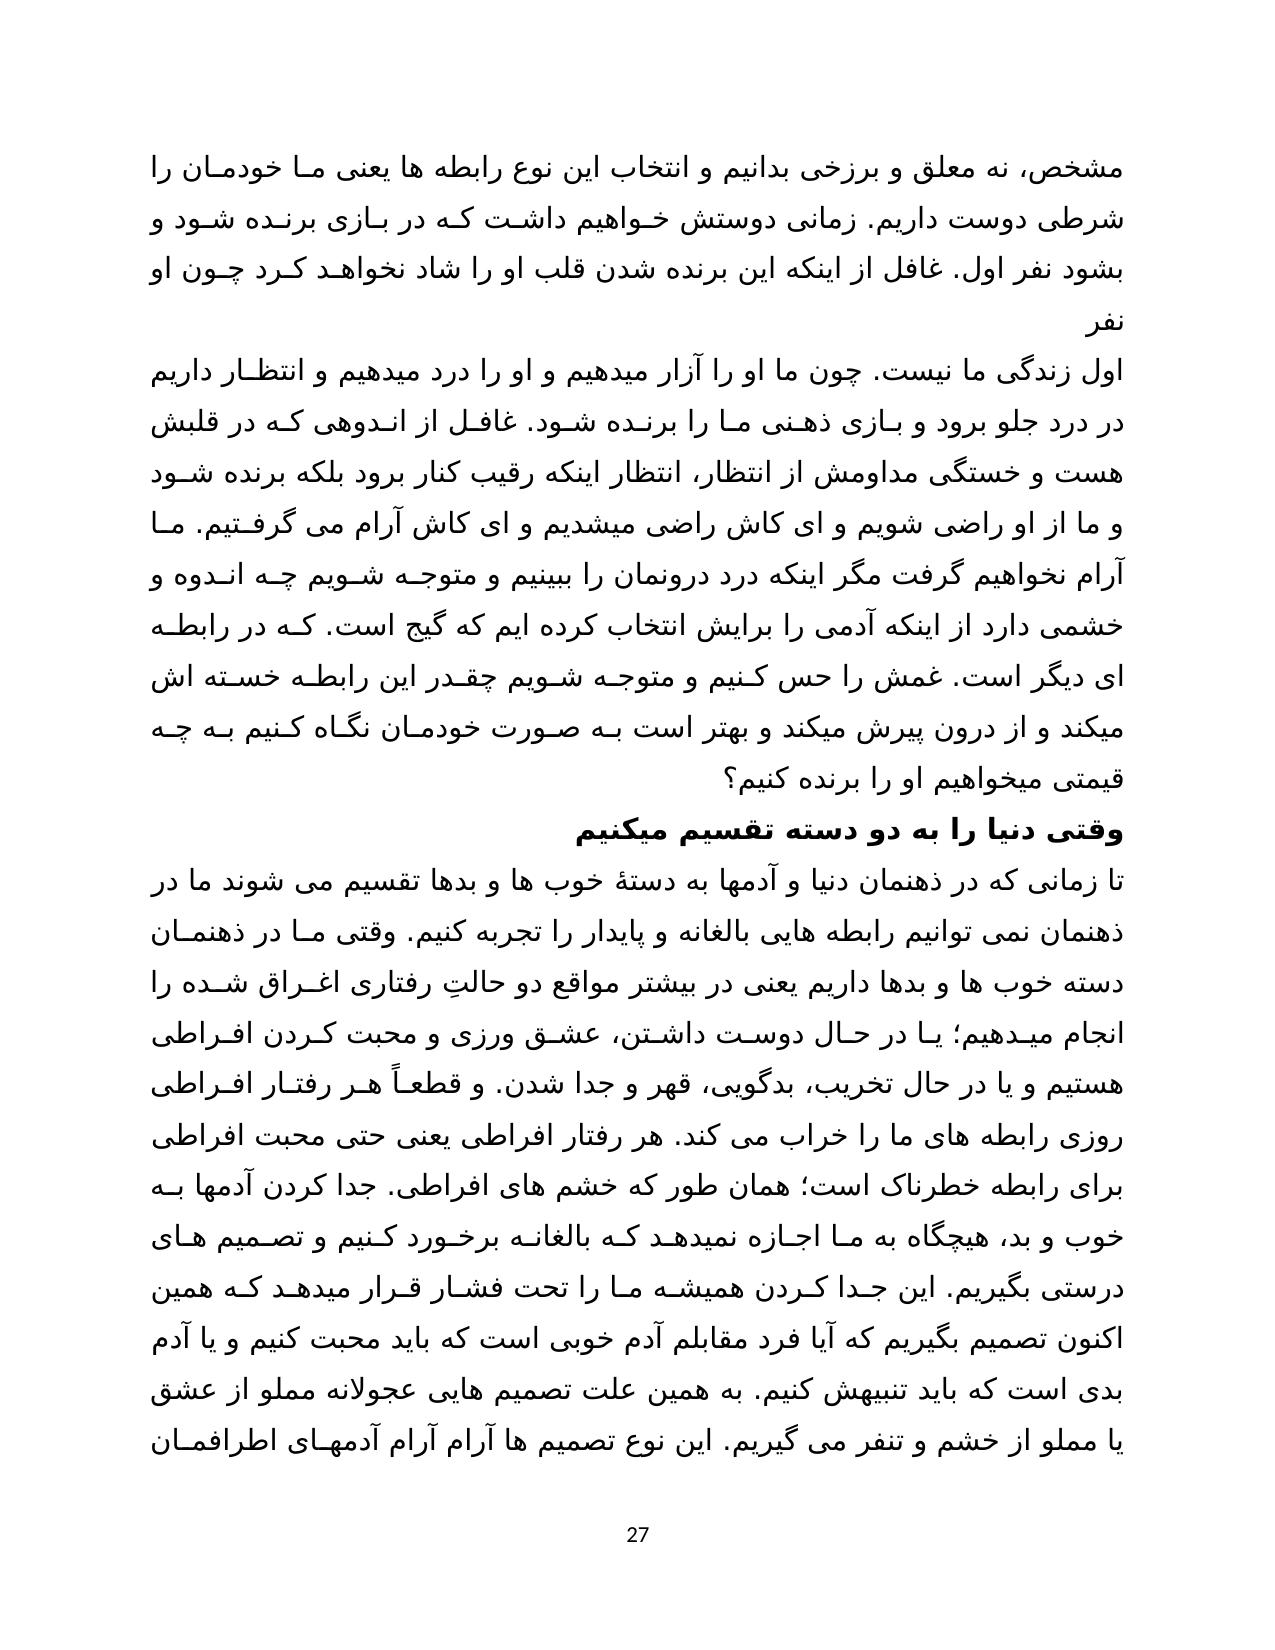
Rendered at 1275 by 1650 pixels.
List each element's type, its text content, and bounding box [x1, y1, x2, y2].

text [150, 863, 1125, 1457]
text وقتی دنیا را به دو دسته تقسیم میکنیم [150, 812, 1125, 846]
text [150, 150, 1125, 337]
text اول زندگی ما نیست. چون ما او را آزار میدهیم و او را درد میدهیم و انتظار داریم در درد جلو برود و بازی ذهنی ما را برنده شود. غافل از اندوهی که در قلبش هست و خستگی مداومش از انتظار، انتظار اینکه رقیب کنار برود بلکه برنده شود و ما از او راضی شویم و ای کاش راضی میشدیم و ای کاش آرام می گرفتیم. ما آرام نخواهیم گرفت مگر اینکه درد درونمان را ببینیم و متوجه شویم چه اندوه و خشمی دارد از اینکه آدمی را برایش انتخاب کرده ایم که گیج است. که در رابطه ای دیگر است. غمش را حس کنیم و متوجه شویم چقدر این رابطه خسته اش میکند و از درون پیرش میکند و بهتر است به صورت خودمان نگاه کنیم به چه قیمتی میخواهیم او را برنده کنیم؟ [150, 354, 1125, 795]
